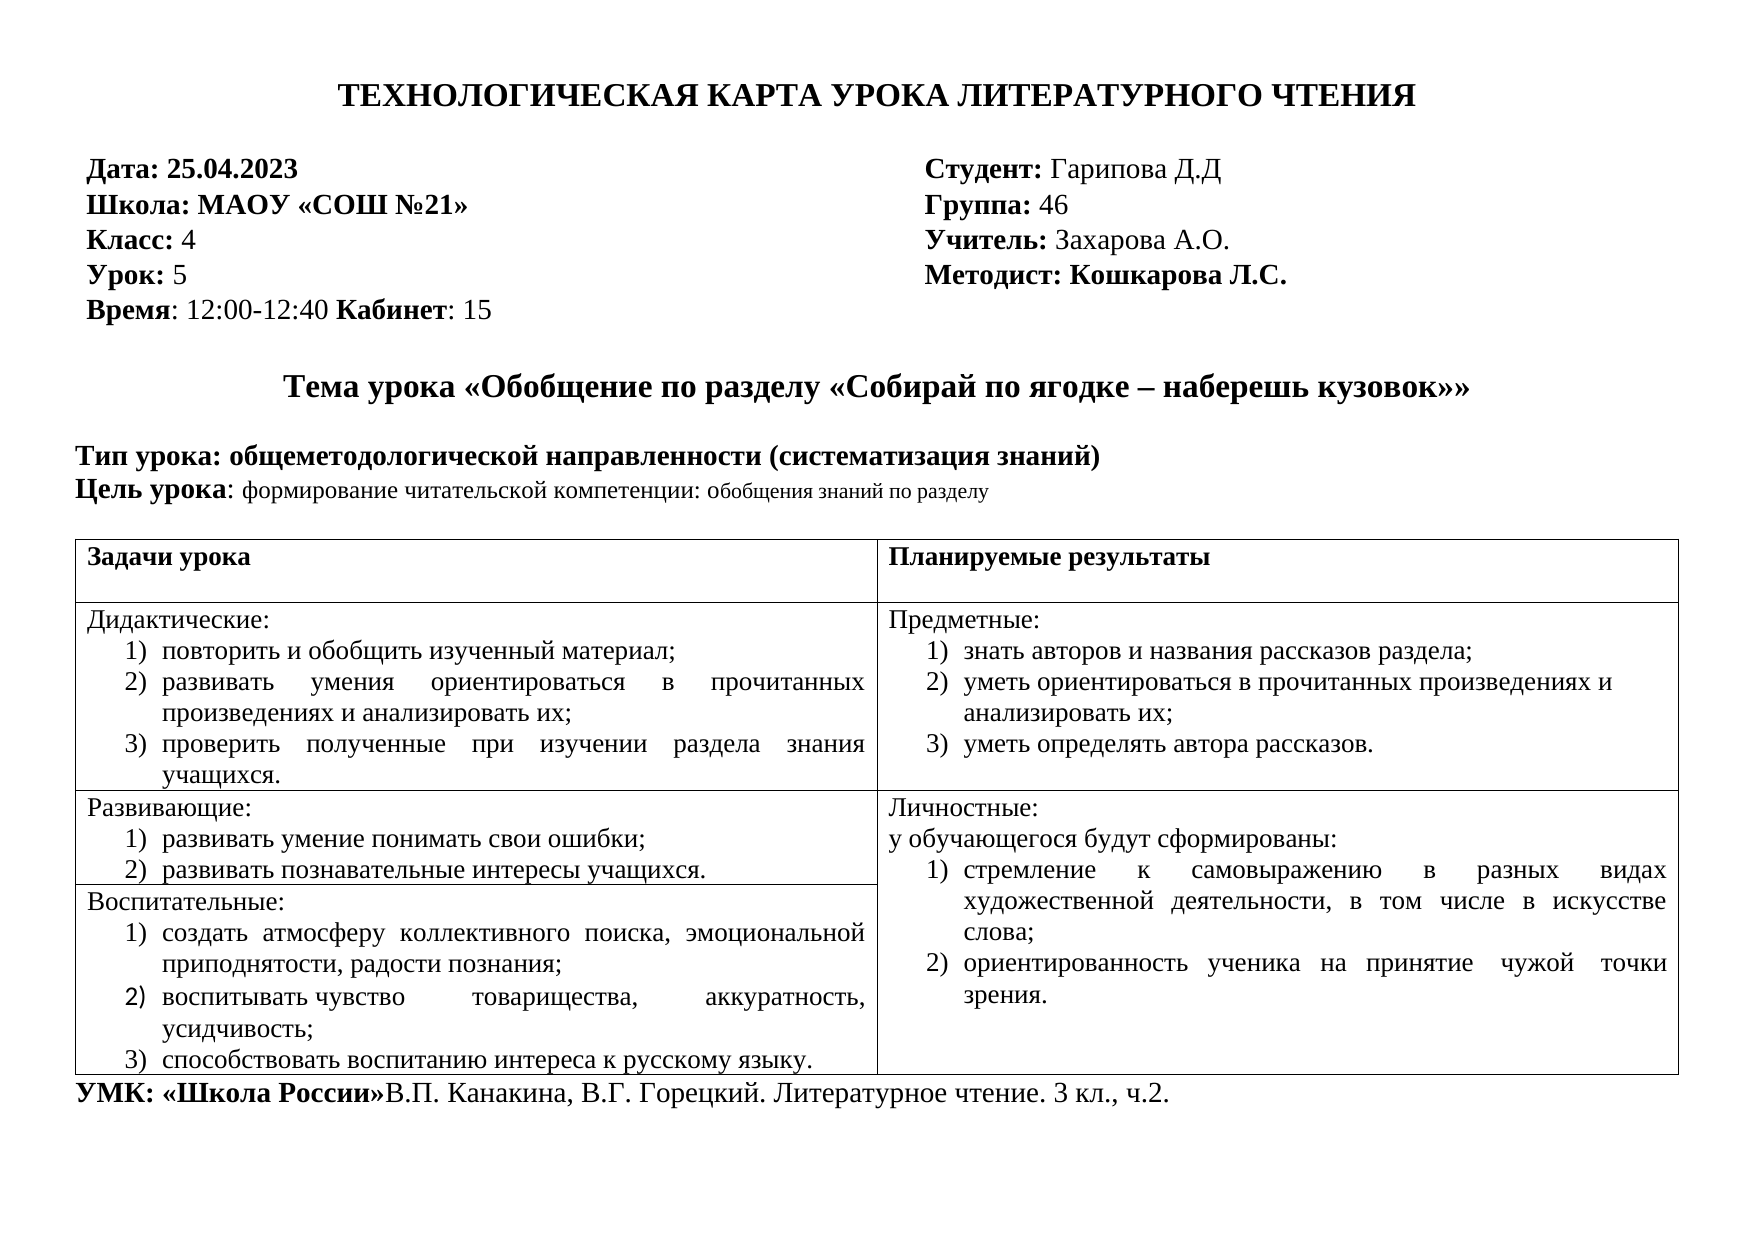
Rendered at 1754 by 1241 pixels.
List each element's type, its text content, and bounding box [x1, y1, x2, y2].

table_header Планируемые результаты [878, 540, 1678, 602]
text Тема урока «Обобщение по разделу «Собирай по ягодке – наберешь кузовок»» [75, 366, 1679, 404]
table_header Студент: Гарипова Д.Д Группа: 46 Учитель: Захарова А.О. Методист: Кошкарова Л.С. [913, 152, 1637, 328]
table_cell Предметные: знать авторов и названия рассказов раздела; уметь ориентироваться в прочитанных произведениях и анализировать их; уметь определять автора рассказов. [878, 603, 1678, 790]
text Тип урока: общеметодологической направленности (систематизация знаний) [75, 438, 1679, 471]
text ТЕХНОЛОГИЧЕСКАЯ КАРТА УРОКА ЛИТЕРАТУРНОГО ЧТЕНИЯ [75, 75, 1679, 113]
text УМК: «Школа России»В.П. Канакина, В.Г. Горецкий. Литературное чтение. 3 кл., ч.2. [75, 1075, 1679, 1109]
table_cell Развивающие: развивать умение понимать свои ошибки; развивать познавательные интересы учащихся. [76, 791, 877, 884]
table_header Задачи урока [76, 540, 877, 602]
table_cell Воспитательные: создать атмосферу коллективного поиска, эмоциональной приподнятости, радости познания; воспитывать чувство товарищества, аккуратность, усидчивость; способствовать воспитанию интереса к русскому языку. [76, 885, 877, 1074]
table_cell Дидактические: повторить и обобщить изученный материал; развивать умения ориентироваться в прочитанных произведениях и анализировать их; проверить полученные при изучении раздела знания учащихся. [76, 603, 877, 790]
table_cell Личностные: у обучающегося будут сформированы: стремление к самовыражению в разных видах художественной деятельности, в том числе в искусстве слова; ориентированность ученика на принятие чужой точки зрения. [878, 791, 1678, 1074]
table_header Дата: 25.04.2023 Школа: МАОУ «СОШ №21» Класс: 4 Урок: 5 Время: 12:00-12:40 Кабинет: 15 [75, 152, 913, 328]
text Цель урока: формирование читательской компетенции: обобщения знаний по разделу [75, 471, 1679, 505]
